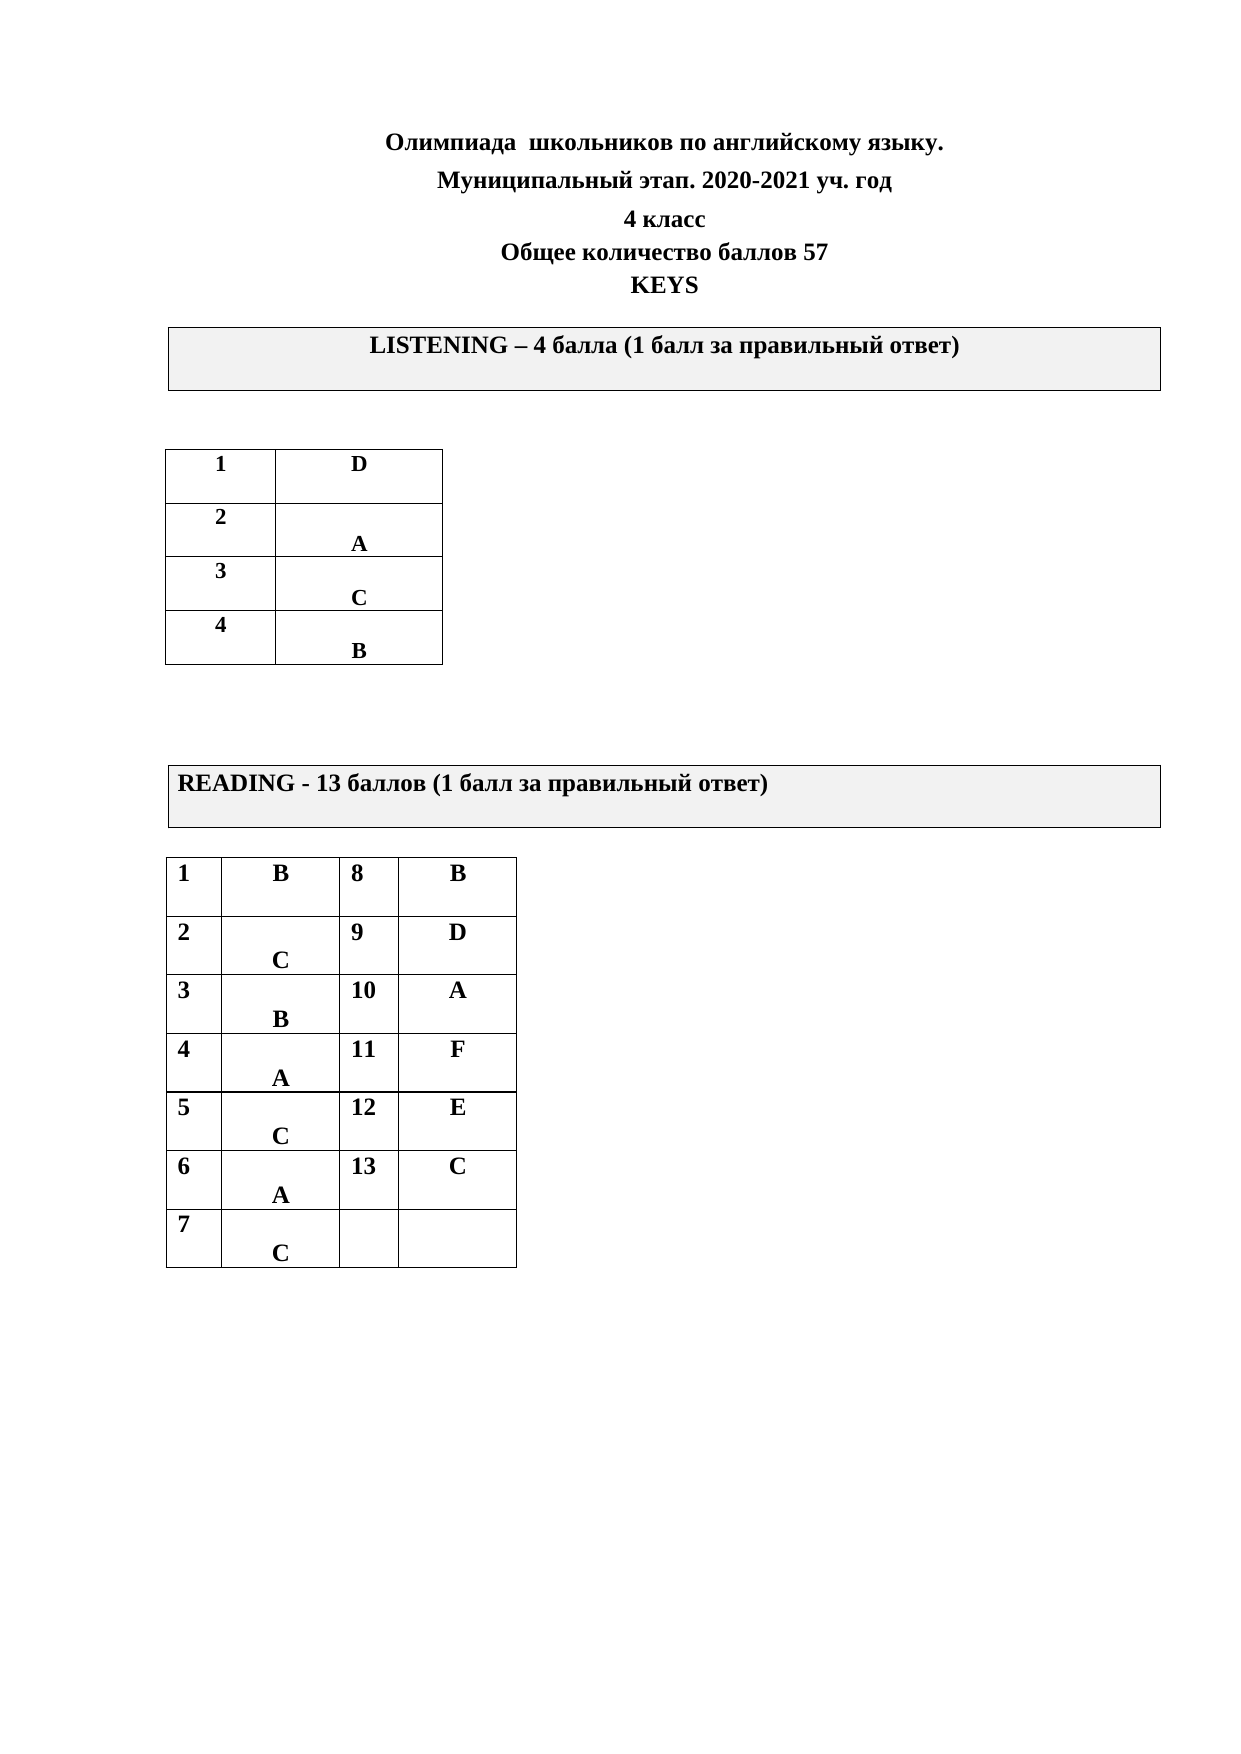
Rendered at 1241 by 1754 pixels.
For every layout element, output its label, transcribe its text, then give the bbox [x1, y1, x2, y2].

table_cell A [276, 504, 442, 556]
table_cell C [222, 1093, 339, 1150]
table_cell 2 [166, 504, 275, 556]
table_cell B [276, 611, 442, 664]
table_cell 5 [167, 1093, 221, 1150]
table_header 1 [167, 858, 221, 916]
text Муниципальный этап. 2020-2021 уч. год [177, 166, 1152, 194]
text Олимпиада школьников по английскому языку. [177, 127, 1152, 156]
table_cell 10 [340, 975, 398, 1033]
table_cell A [222, 1151, 339, 1208]
table_header 8 [340, 858, 398, 916]
table_cell 11 [340, 1034, 398, 1091]
table_cell 6 [167, 1151, 221, 1208]
text 4 класс [177, 204, 1152, 232]
text LISTENING – 4 балла (1 балл за правильный ответ) [169, 328, 1160, 356]
table_cell E [399, 1093, 516, 1150]
table_cell 7 [167, 1210, 221, 1267]
table_cell 9 [340, 917, 398, 974]
table_cell A [399, 975, 516, 1033]
table_cell B [222, 975, 339, 1033]
table_cell [399, 1210, 516, 1267]
table_cell C [276, 557, 442, 610]
text KEYS [177, 270, 1152, 298]
table_header D [276, 450, 442, 502]
table_header 1 [166, 450, 275, 502]
table_cell C [222, 917, 339, 974]
table_header B [222, 858, 339, 916]
table_cell 4 [167, 1034, 221, 1091]
table_cell 12 [340, 1093, 398, 1150]
table_cell 4 [166, 611, 275, 664]
table_cell [340, 1210, 398, 1267]
table_cell 3 [166, 557, 275, 610]
table_cell A [222, 1034, 339, 1091]
table_cell 2 [167, 917, 221, 974]
table_header B [399, 858, 516, 916]
text Общее количество баллов 57 [177, 237, 1152, 266]
table_cell 13 [340, 1151, 398, 1208]
table_cell F [399, 1034, 516, 1091]
text READING - 13 баллов (1 балл за правильный ответ) [169, 766, 1160, 793]
table_cell 3 [167, 975, 221, 1033]
table_cell C [222, 1210, 339, 1267]
table_cell C [399, 1151, 516, 1208]
table_cell D [399, 917, 516, 974]
